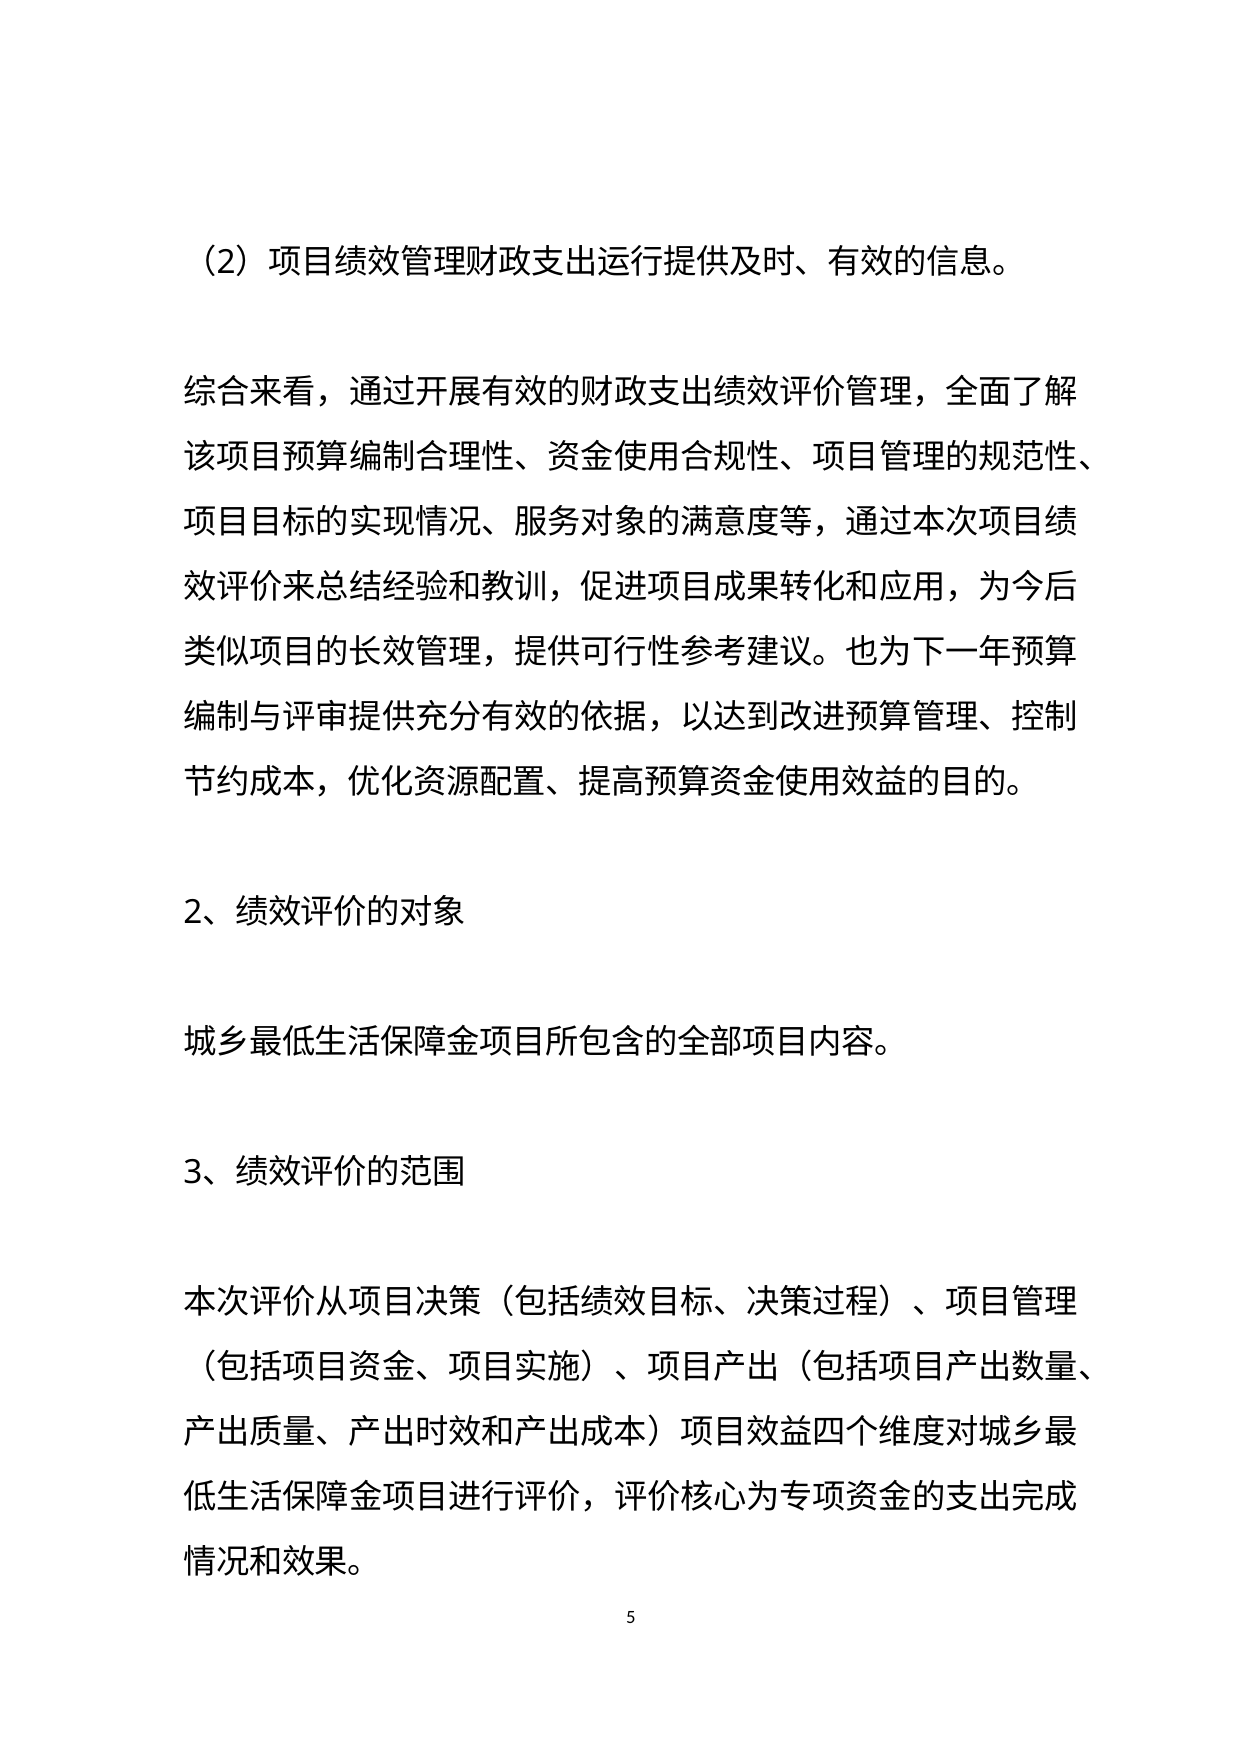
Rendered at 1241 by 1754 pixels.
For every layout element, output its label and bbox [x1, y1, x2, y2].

text [183, 162, 1078, 1592]
